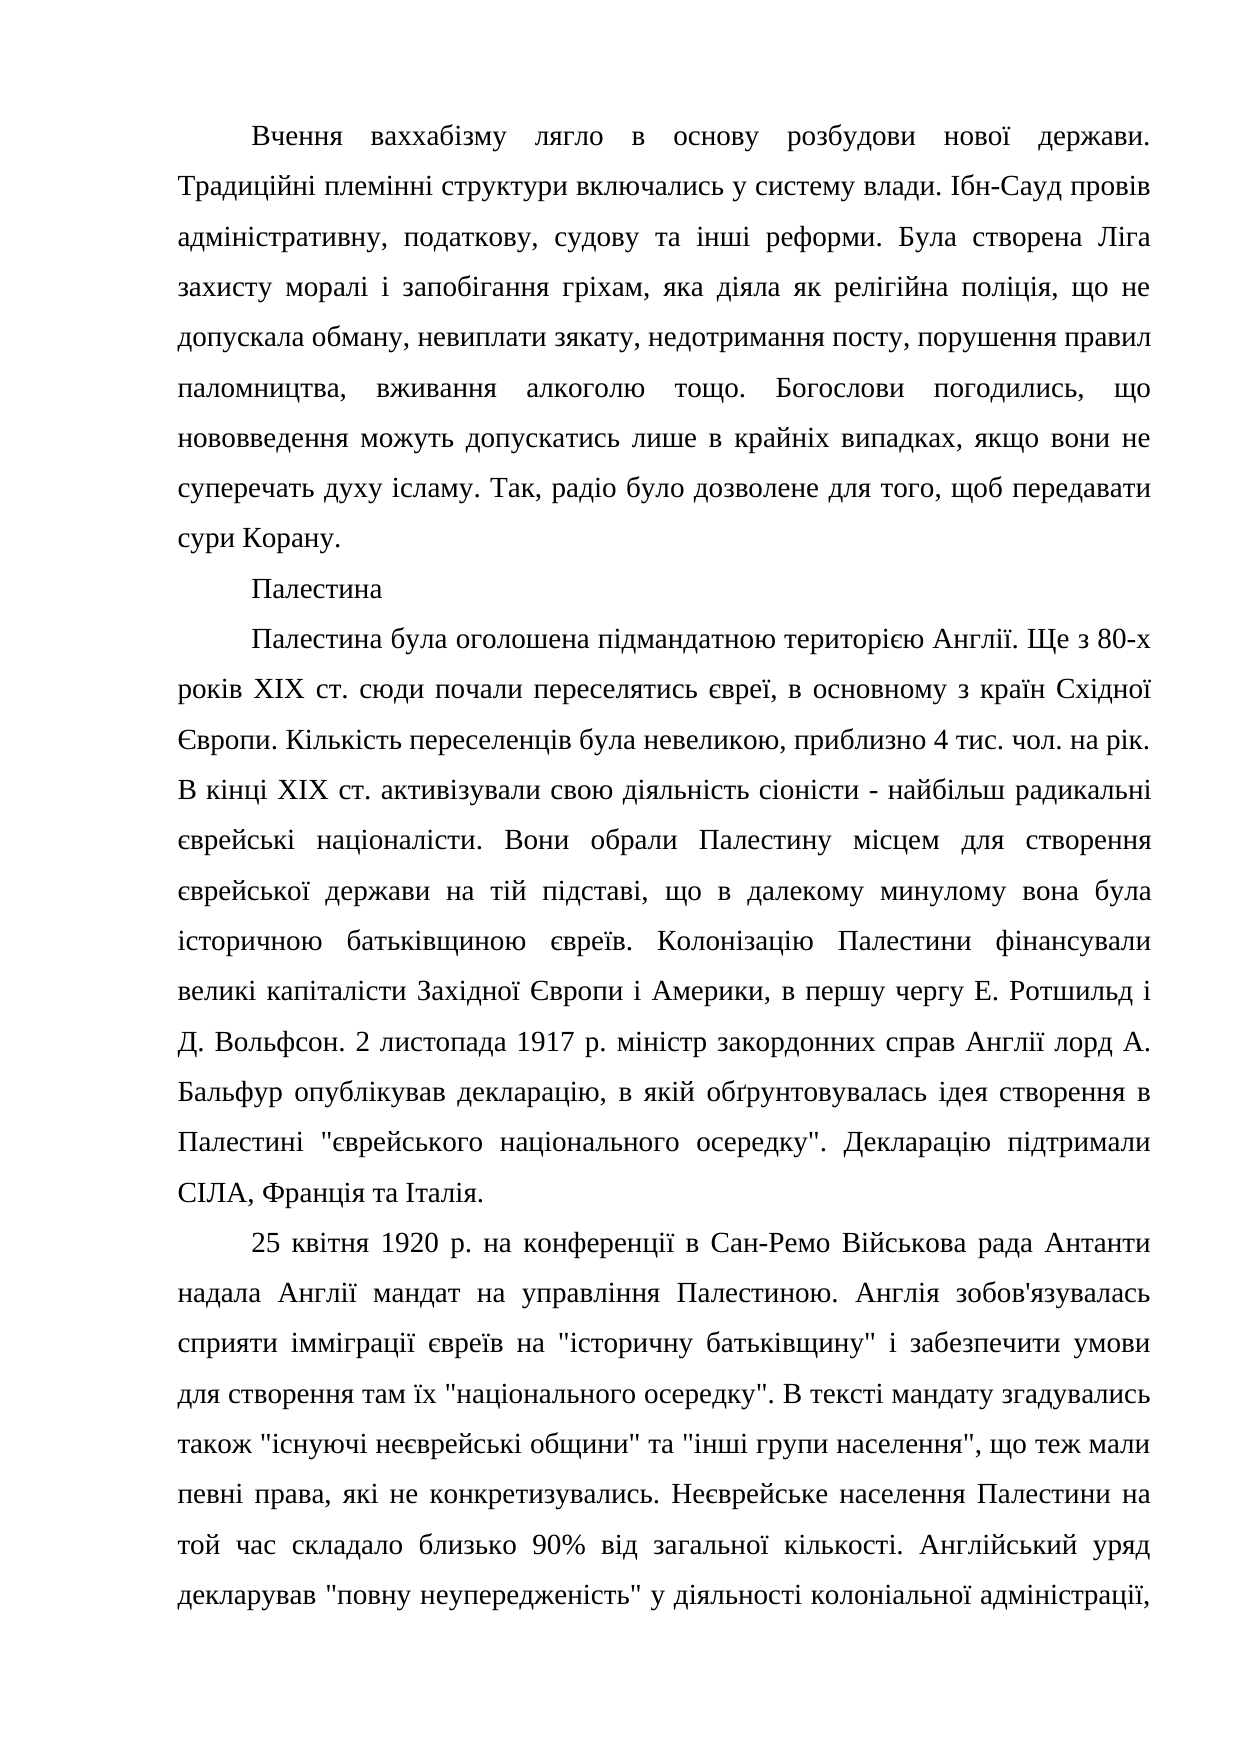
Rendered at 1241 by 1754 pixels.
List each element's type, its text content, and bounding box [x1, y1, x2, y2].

text Вчення ваххабізму лягло в основу розбудови нової держави. Традиційні племінні структури включались у систему влади. Ібн-Сауд провів адміністративну, податкову, судову та інші реформи. Була створена Ліга захисту моралі і запобігання гріхам, яка діяла як релігійна поліція, що не допускала обману, невиплати зякату, недотримання посту, порушення правил паломництва, вживання алкоголю тощо. Богослови погодились, що нововведення можуть допускатись лише в крайніх випадках, якщо вони не суперечать духу ісламу. Так, радіо було дозволене для того, щоб передавати сури Корану. [177, 118, 1152, 554]
text Палестина була оголошена підмандатною територією Англії. Ще з 80-х років XIX ст. сюди почали переселятись євреї, в основному з країн Східної Європи. Кількість переселенців була невеликою, приблизно 4 тис. чол. на рік. В кінці XIX ст. активізували свою діяльність сіоністи - найбільш радикальні єврейські націоналісти. Вони обрали Палестину місцем для створення єврейської держави на тій підставі, що в далекому минулому вона була історичною батьківщиною євреїв. Колонізацію Палестини фінансували великі капіталісти Західної Європи і Америки, в першу чергу Е. Ротшильд і Д. Вольфсон. 2 листопада 1917 р. міністр закордонних справ Англії лорд А. Бальфур опублікував декларацію, в якій обґрунтовувалась ідея створення в Палестині "єврейського національного осередку". Декларацію підтримали СІЛА, Франція та Італія. [177, 621, 1152, 1208]
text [177, 1225, 1152, 1611]
subtitle Палестина [177, 571, 1152, 604]
